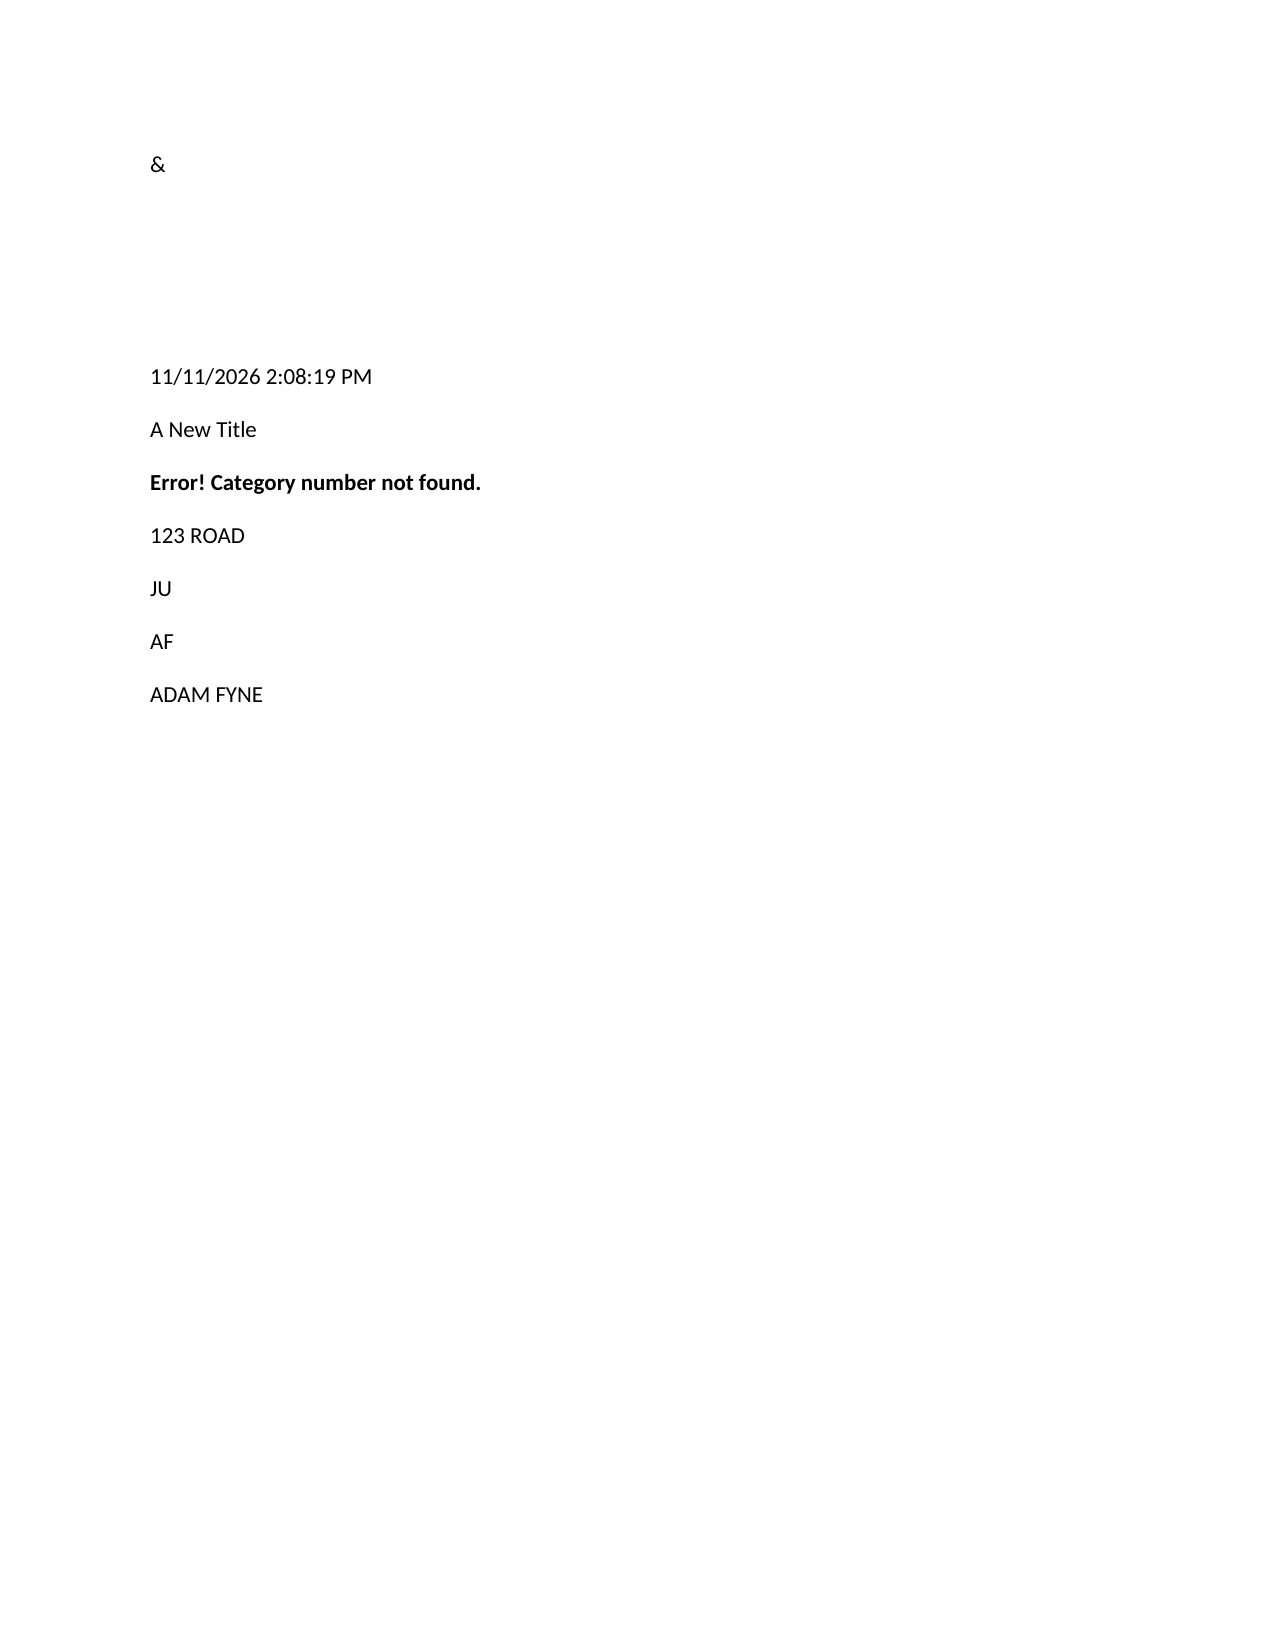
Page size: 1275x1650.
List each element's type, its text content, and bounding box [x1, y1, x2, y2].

text Error! Category number not found. [150, 468, 1125, 496]
text 123 ROAD [150, 521, 1125, 549]
text AF [150, 627, 1125, 655]
text ADAM FYNE [150, 680, 1125, 708]
text 13/01/2025 10:05:07 AM [150, 362, 1125, 390]
text JU [150, 574, 1125, 602]
text A New Title [150, 415, 1125, 443]
